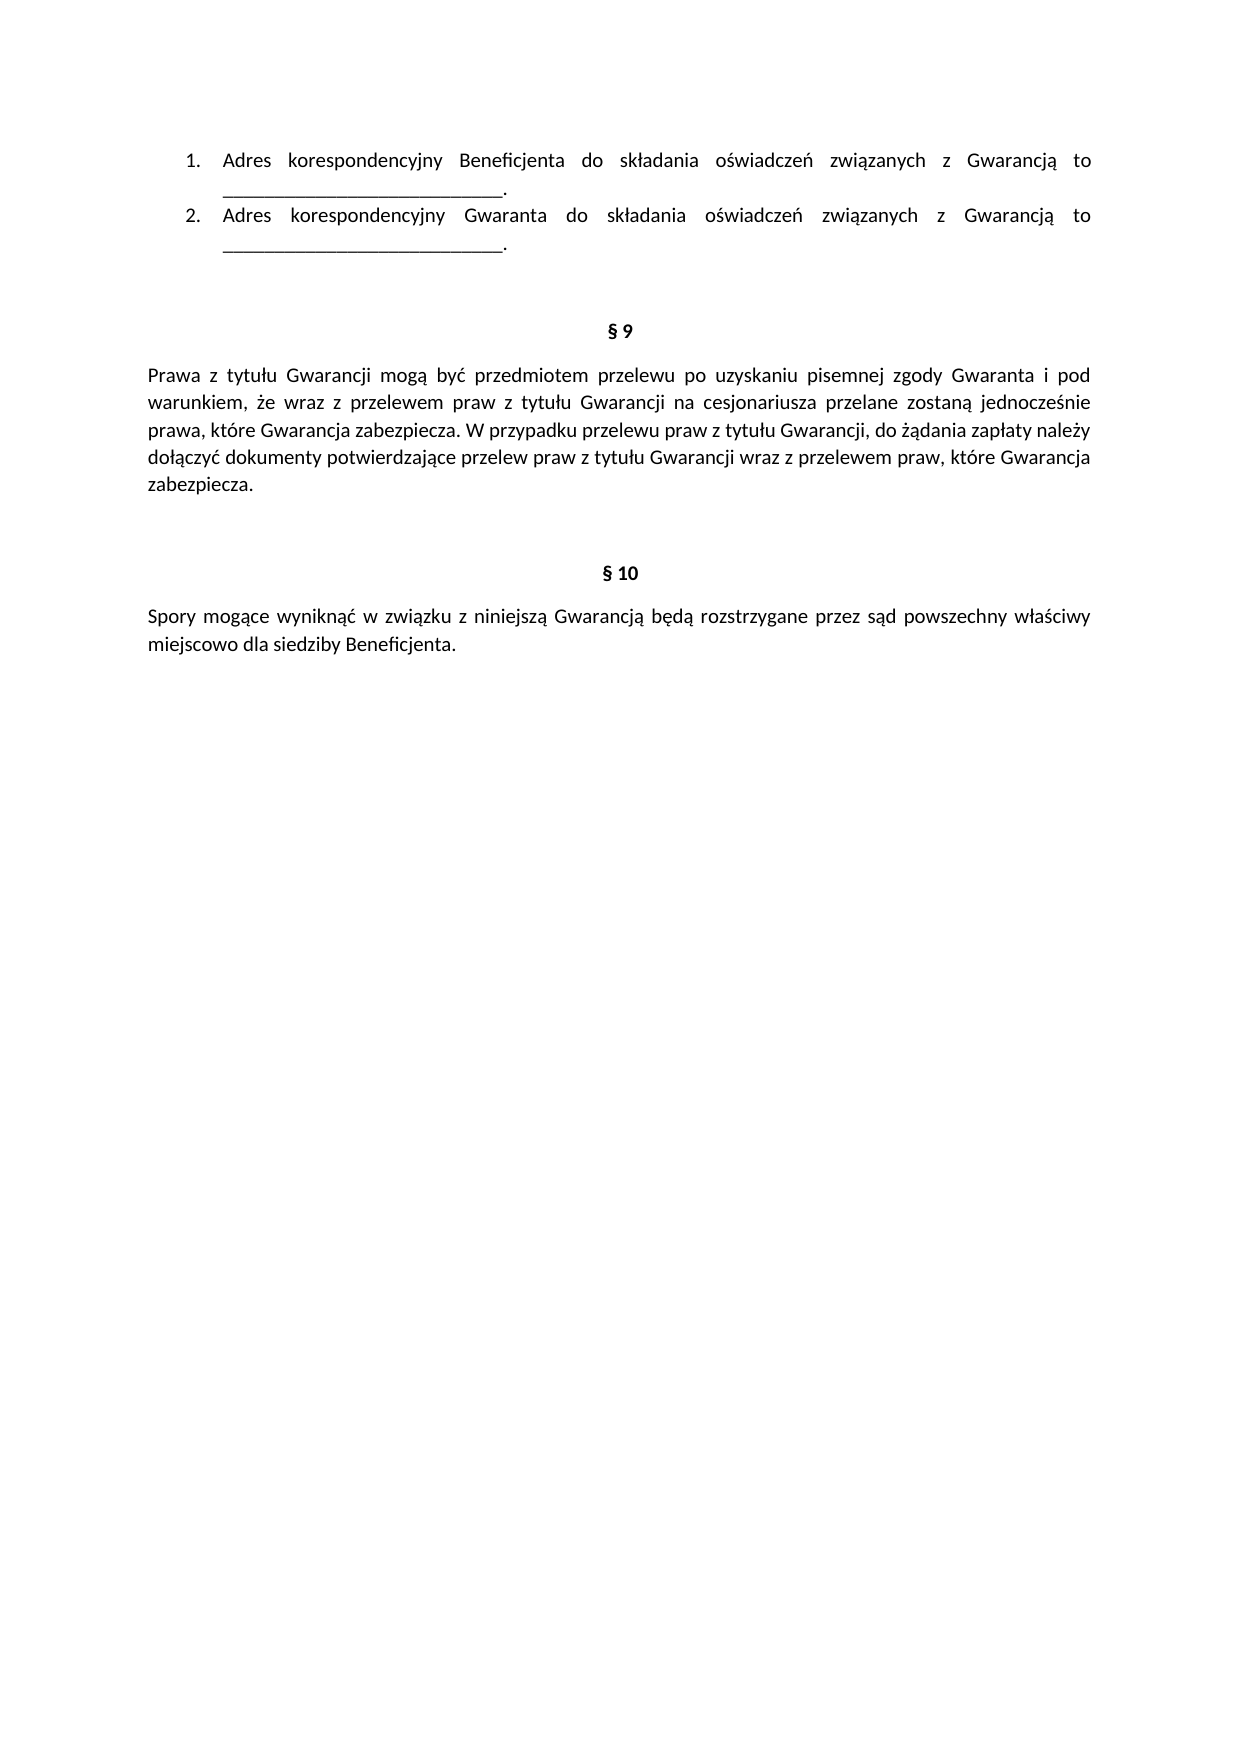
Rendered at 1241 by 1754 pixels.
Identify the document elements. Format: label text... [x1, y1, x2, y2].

list Adres korespondencyjny Gwaranta do składania oświadczeń związanych z Gwarancją to ___________________________. [185, 202, 1093, 255]
list Adres korespondencyjny Beneficjenta do składania oświadczeń związanych z Gwarancją to ___________________________. [185, 148, 1093, 200]
text Spory mogące wyniknąć w związku z niniejszą Gwarancją będą rozstrzygane przez sąd powszechny właściwy miejscowo dla siedziby Beneficjenta. [148, 604, 1093, 657]
text § 9 [148, 318, 1093, 343]
text Prawa z tytułu Gwarancji mogą być przedmiotem przelewu po uzyskaniu pisemnej zgody Gwaranta i pod warunkiem, że wraz z przelewem praw z tytułu Gwarancji na cesjonariusza przelane zostaną jednocześnie prawa, które Gwarancja zabezpiecza. W przypadku przelewu praw z tytułu Gwarancji, do żądania zapłaty należy dołączyć dokumenty potwierdzające przelew praw z tytułu Gwarancji wraz z przelewem praw, które Gwarancja zabezpiecza. [148, 362, 1093, 497]
text § 10 [148, 560, 1093, 585]
